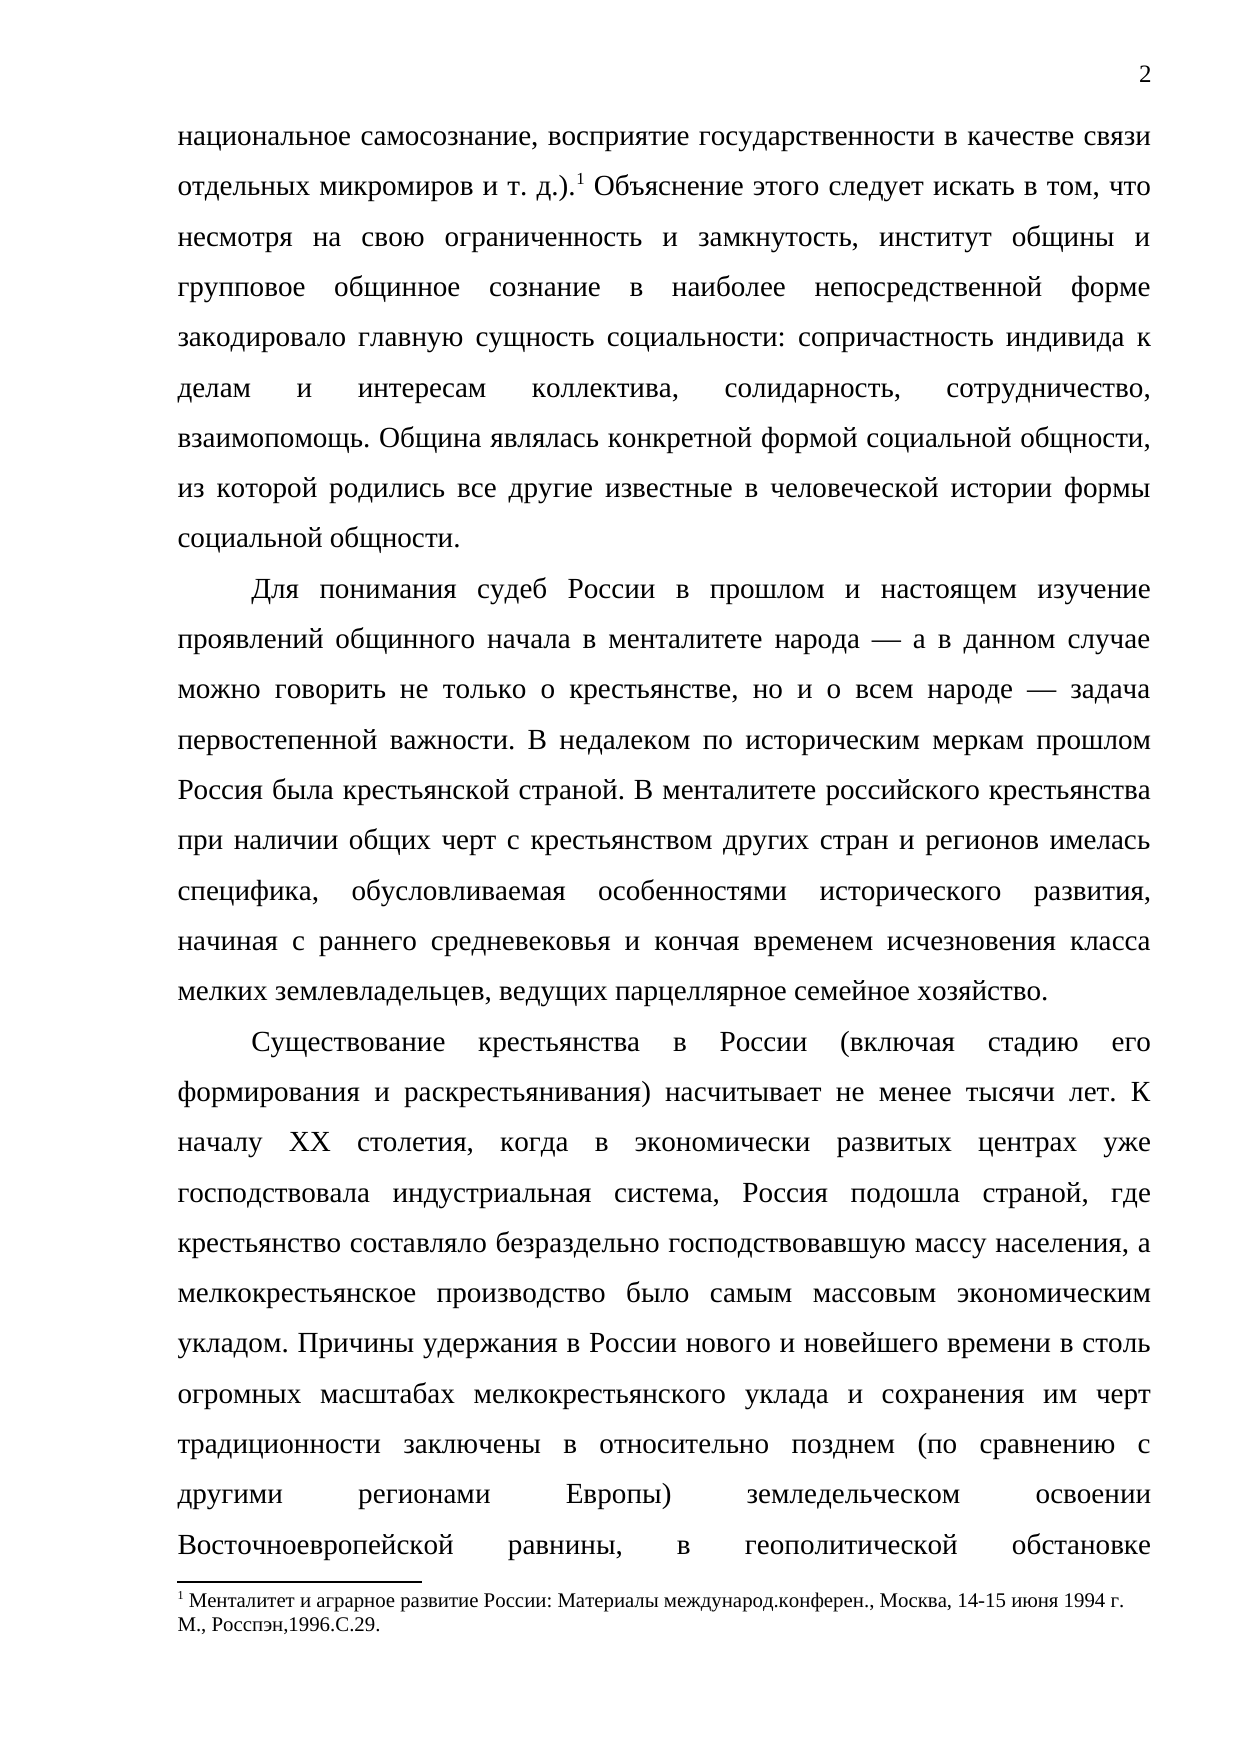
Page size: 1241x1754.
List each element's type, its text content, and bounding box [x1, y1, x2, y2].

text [177, 118, 1152, 554]
text Для понимания судеб России в прошлом и настоящем изучение проявлений общинного начала в менталитете народа — а в данном случае можно говорить не только о крестьянстве, но и о всем народе — задача первостепенной важности. В недалеком по историческим меркам прошлом Россия была крестьянской страной. В менталитете российского крестьянства при наличии общих черт с крестьянством других стран и регионов имелась специфика, обусловливаемая особенностями исторического развития, начиная с раннего средневековья и кончая временем исчезновения класса мелких землевладельцев, ведущих парцеллярное семейное хозяйство. [177, 571, 1152, 1007]
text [177, 1024, 1152, 1560]
